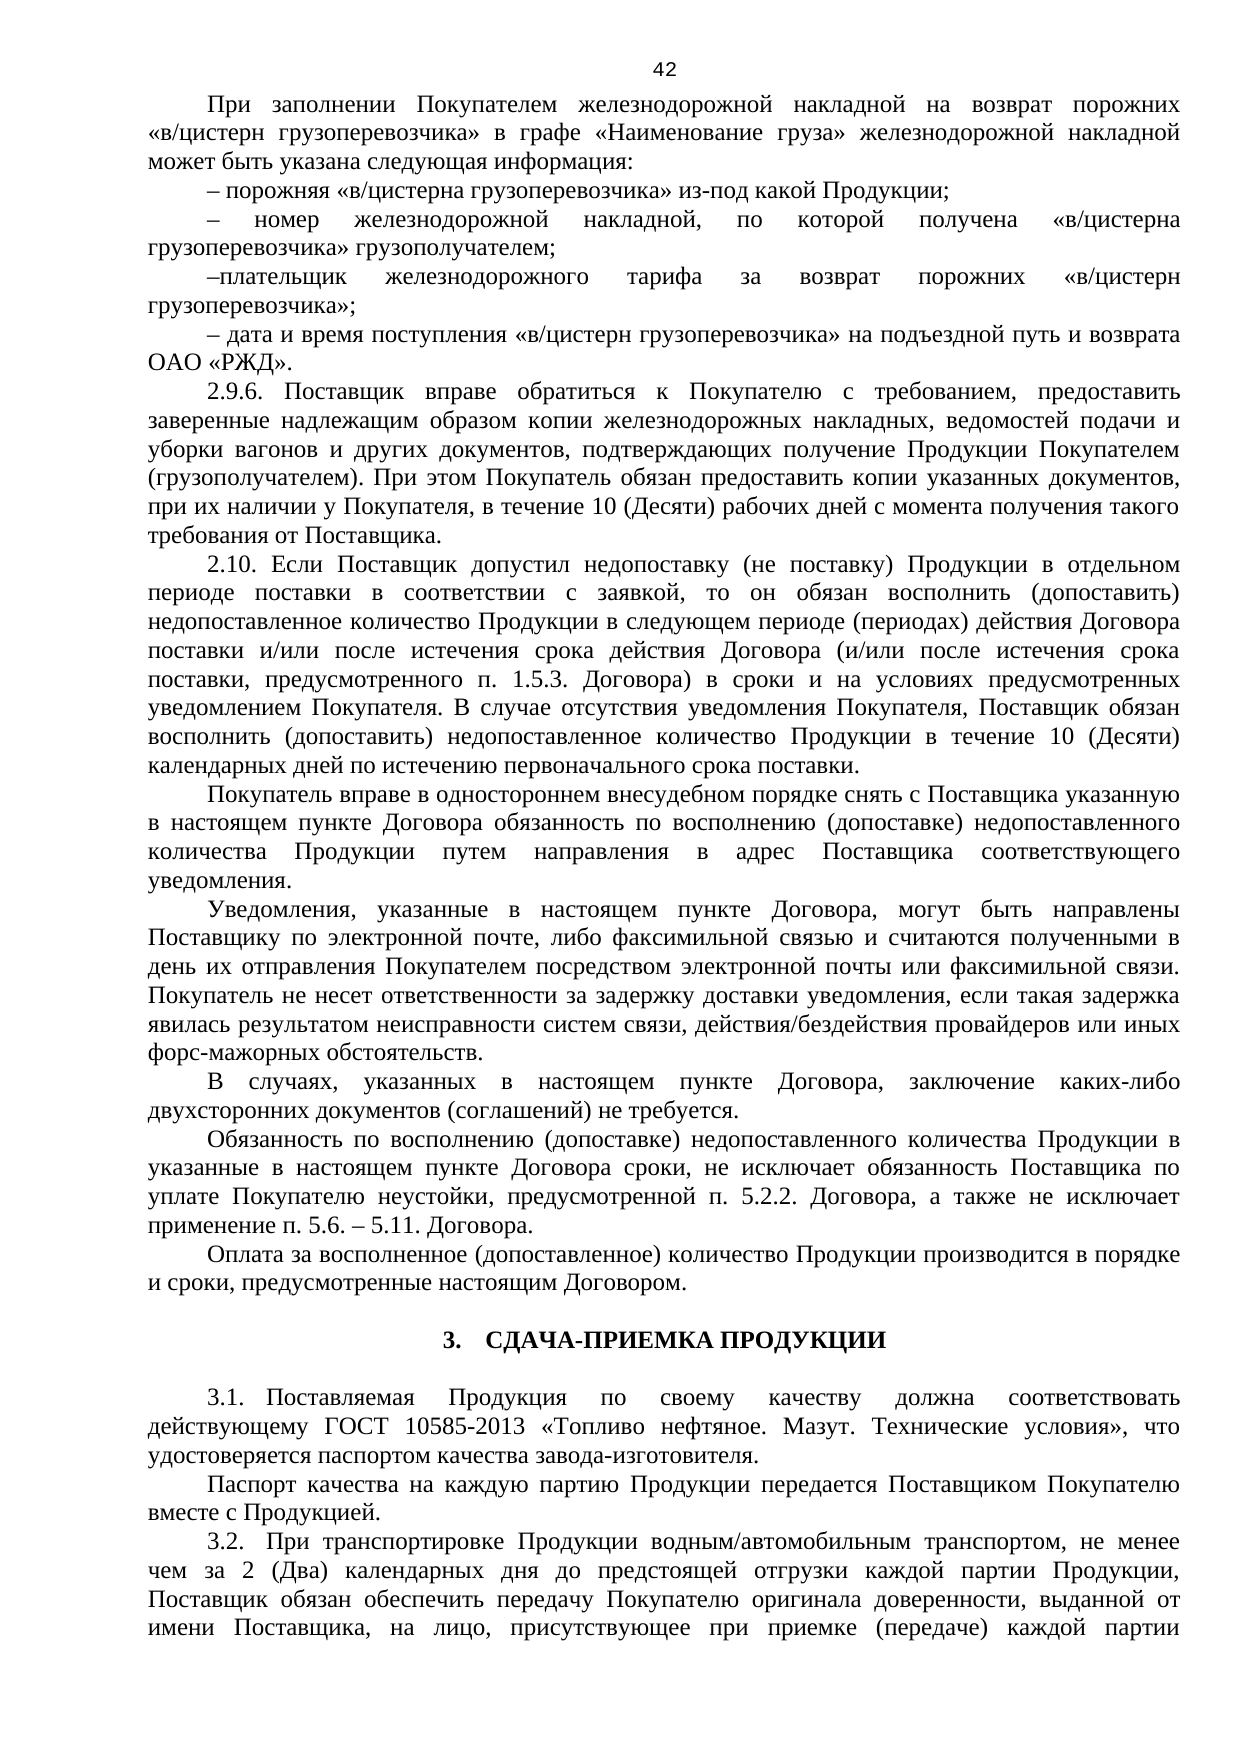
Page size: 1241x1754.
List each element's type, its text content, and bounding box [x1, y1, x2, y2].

text – порожняя «в/цистерна грузоперевозчика» из-под какой Продукции; [148, 175, 1181, 204]
text В случаях, указанных в настоящем пункте Договора, заключение каких-либо двухсторонних документов (соглашений) не требуется. [148, 1066, 1181, 1124]
text Паспорт качества на каждую партию Продукции передается Поставщиком Покупателю вместе с Продукцией. [148, 1469, 1181, 1526]
text 2.10. Если Поставщик допустил недопоставку (не поставку) Продукции в отдельном периоде поставки в соответствии с заявкой, то он обязан восполнить (допоставить) недопоставленное количество Продукции в следующем периоде (периодах) действия Договора поставки и/или после истечения срока действия Договора (и/или после истечения срока поставки, предусмотренного п. 1.5.3. Договора) в сроки и на условиях предусмотренных уведомлением Покупателя. В случае отсутствия уведомления Покупателя, Поставщик обязан восполнить (допоставить) недопоставленное количество Продукции в течение 10 (Десяти) календарных дней по истечению первоначального срока поставки. [148, 549, 1181, 779]
text – дата и время поступления «в/цистерн грузоперевозчика» на подъездной путь и возврата ОАО «РЖД». [148, 319, 1181, 376]
text 2.9.6. Поставщик вправе обратиться к Покупателю с требованием, предоставить заверенные надлежащим образом копии железнодорожных накладных, ведомостей подачи и уборки вагонов и других документов, подтверждающих получение Продукции Покупателем (грузополучателем). При этом Покупатель обязан предоставить копии указанных документов, при их наличии у Покупателя, в течение 10 (Десяти) рабочих дней с момента получения такого требования от Поставщика. [148, 376, 1181, 549]
text Уведомления, указанные в настоящем пункте Договора, могут быть направлены Поставщику по электронной почте, либо факсимильной связью и считаются полученными в день их отправления Покупателем посредством электронной почты или факсимильной связи. Покупатель не несет ответственности за задержку доставки уведомления, если такая задержка явилась результатом неисправности систем связи, действия/бездействия провайдеров или иных форс-мажорных обстоятельств. [148, 1037, 1181, 1066]
text Уведомления, указанные в настоящем пункте Договора, могут быть направлены Поставщику по электронной почте, либо факсимильной связью и считаются полученными в день их отправления Покупателем посредством электронной почты или факсимильной связи. Покупатель не несет ответственности за задержку доставки уведомления, если такая задержка явилась результатом неисправности систем связи, действия/бездействия провайдеров или иных форс-мажорных обстоятельств. [148, 894, 1181, 951]
list СДАЧА-ПРИЕМКА ПРОДУКЦИИ [148, 1325, 1181, 1354]
text – номер железнодорожной накладной, по которой получена «в/цистерна грузоперевозчика» грузополучателем; [148, 204, 1181, 261]
text –плательщик железнодорожного тарифа за возврат порожних «в/цистерн грузоперевозчика»; [148, 261, 1181, 319]
list Поставляемая Продукция по своему качеству должна соответствовать действующему ГОСТ 10585-2013 «Топливо нефтяное. Мазут. Технические условия», что удостоверяется паспортом качества завода-изготовителя. [148, 1382, 1181, 1469]
text При заполнении Покупателем железнодорожной накладной на возврат порожних «в/цистерн грузоперевозчика» в графе «Наименование груза» железнодорожной накладной может быть указана следующая информация: [148, 89, 1181, 175]
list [148, 1526, 1181, 1641]
text Покупатель вправе в одностороннем внесудебном порядке снять с Поставщика указанную в настоящем пункте Договора обязанность по восполнению (допоставке) недопоставленного количества Продукции путем направления в адрес Поставщика соответствующего уведомления. [148, 779, 1181, 894]
text Обязанность по восполнению (допоставке) недопоставленного количества Продукции в указанные в настоящем пункте Договора сроки, не исключает обязанность Поставщика по уплате Покупателю неустойки, предусмотренной п. 5.2.2. Договора, а также не исключает применение п. 5.6. – 5.11. Договора. [148, 1124, 1181, 1239]
text Оплата за восполненное (допоставленное) количество Продукции производится в порядке и сроки, предусмотренные настоящим Договором. [148, 1239, 1181, 1296]
